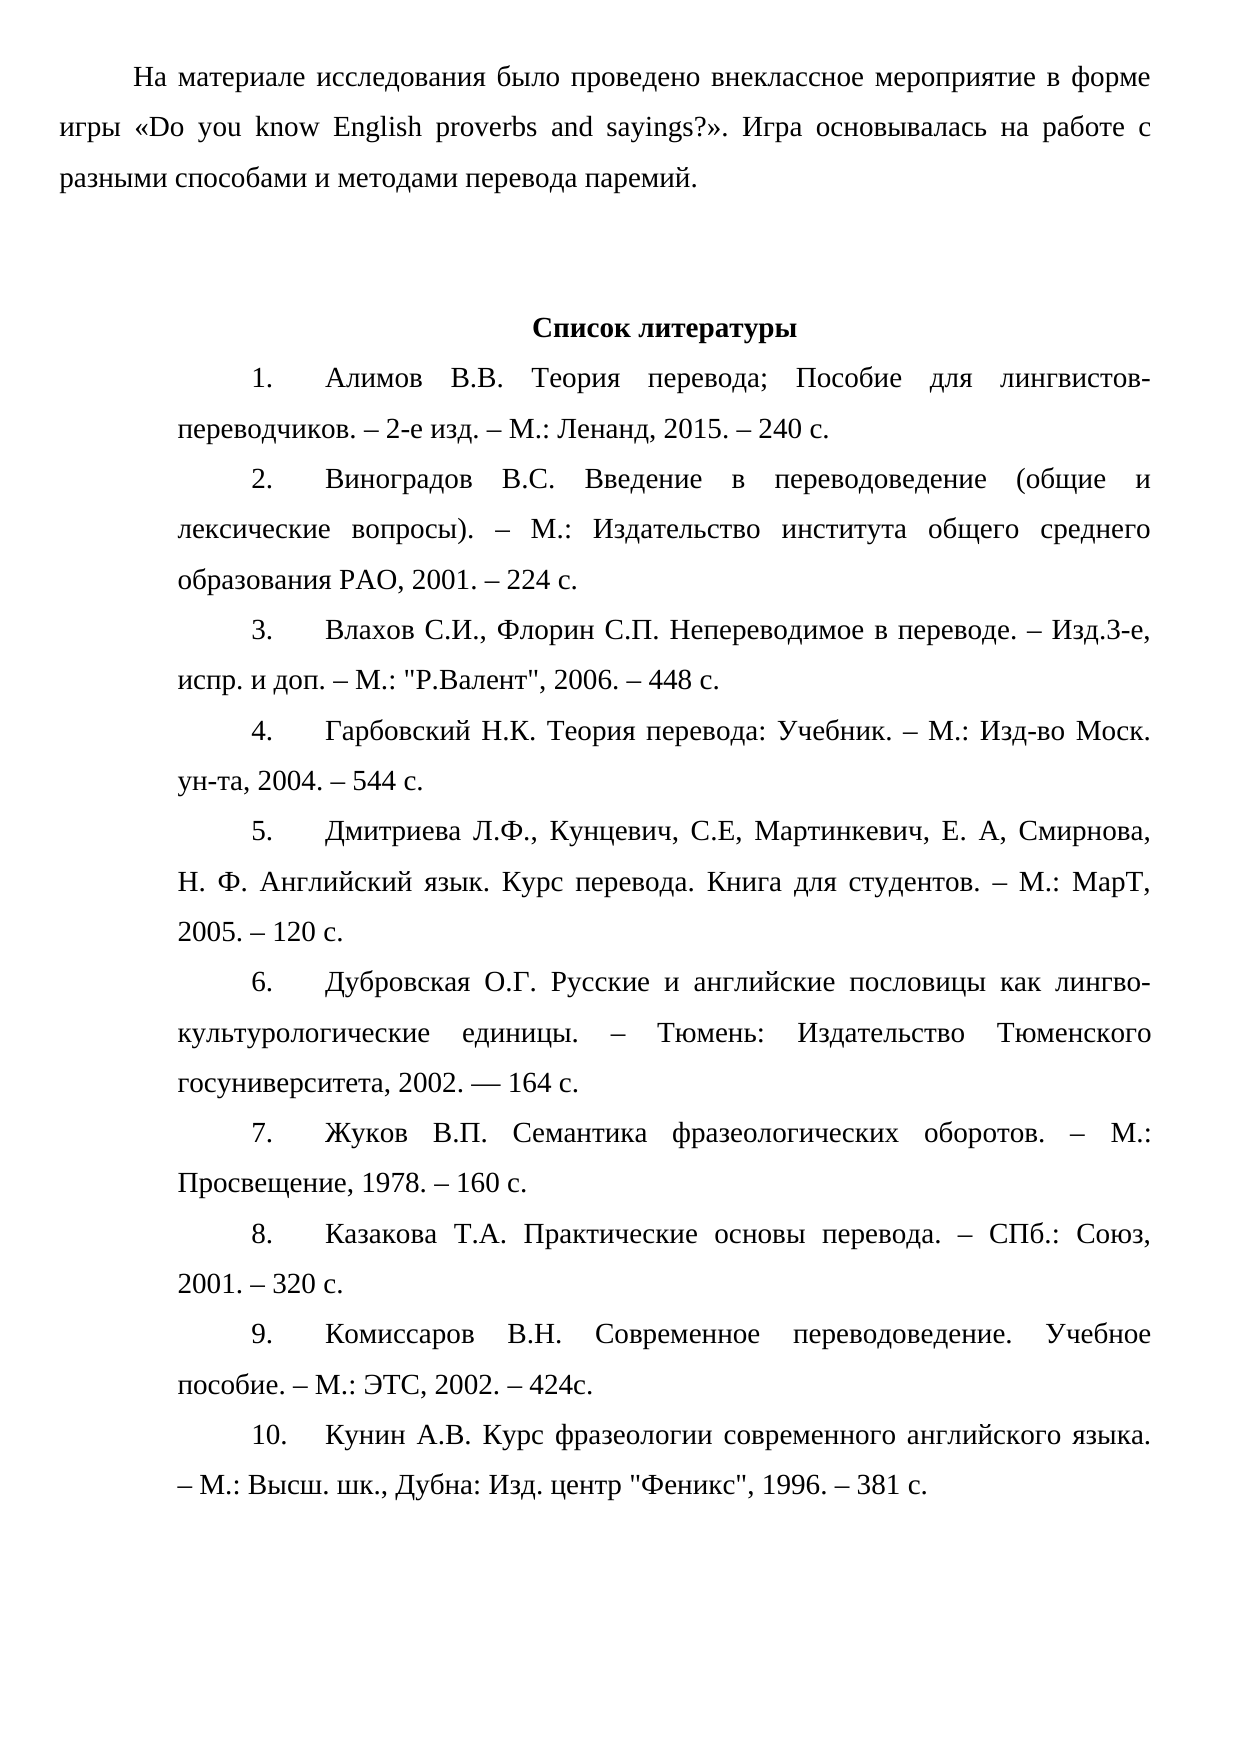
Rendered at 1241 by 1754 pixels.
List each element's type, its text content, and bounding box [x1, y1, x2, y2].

list Гарбовский Н.К. Теория перевода: Учебник. – М.: Изд-во Моск. ун-та, 2004. – 544 с. [177, 713, 1152, 797]
list Жуков В.П. Семантика фразеологических оборотов. – М.: Просвещение, 1978. – 160 с. [177, 1115, 1152, 1199]
list Дмитриева Л.Ф., Кунцевич, С.Е, Мартинкевич, Е. А, Смирнова, Н. Ф. Английский язык. Курс перевода. Книга для студентов. – М.: МарТ, 2005. – 120 с. [177, 813, 1152, 948]
list Казакова Т.А. Практические основы перевода. – СПб.: Союз, 2001. – 320 с. [177, 1216, 1152, 1300]
list Кунин А.В. Курс фразеологии современного английского языка. – М.: Высш. шк., Дубна: Изд. центр "Феникс", 1996. – 381 с. [177, 1417, 1152, 1501]
list Алимов В.В. Теория перевода; Пособие для лингвистов-переводчиков. – 2-е изд. – М.: Ленанд, 2015. – 240 с. [177, 361, 1152, 444]
subtitle Список литературы [177, 310, 1152, 344]
list Влахов С.И., Флорин С.П. Непереводимое в переводе. – Изд.3-е, испр. и доп. – М.: "Р.Валент", 2006. – 448 с. [177, 612, 1152, 696]
text На материале исследования было проведено внеклассное мероприятие в форме игры «Do you know English proverbs and sayings?». Игра основывалась на работе с разными способами и методами перевода паремий. [59, 59, 1152, 193]
list Дубровская О.Г. Русские и английские пословицы как лингво-культурологические единицы. – Тюмень: Издательство Тюменского госуниверситета, 2002. — 164 с. [177, 964, 1152, 1098]
list Виноградов В.С. Введение в переводоведение (общие и лексические вопросы). – М.: Издательство института общего среднего образования РАО, 2001. – 224 с. [177, 461, 1152, 595]
list Комиссаров В.Н. Современное переводоведение. Учебное пособие. – М.: ЭТС, 2002. – 424с. [177, 1317, 1152, 1400]
